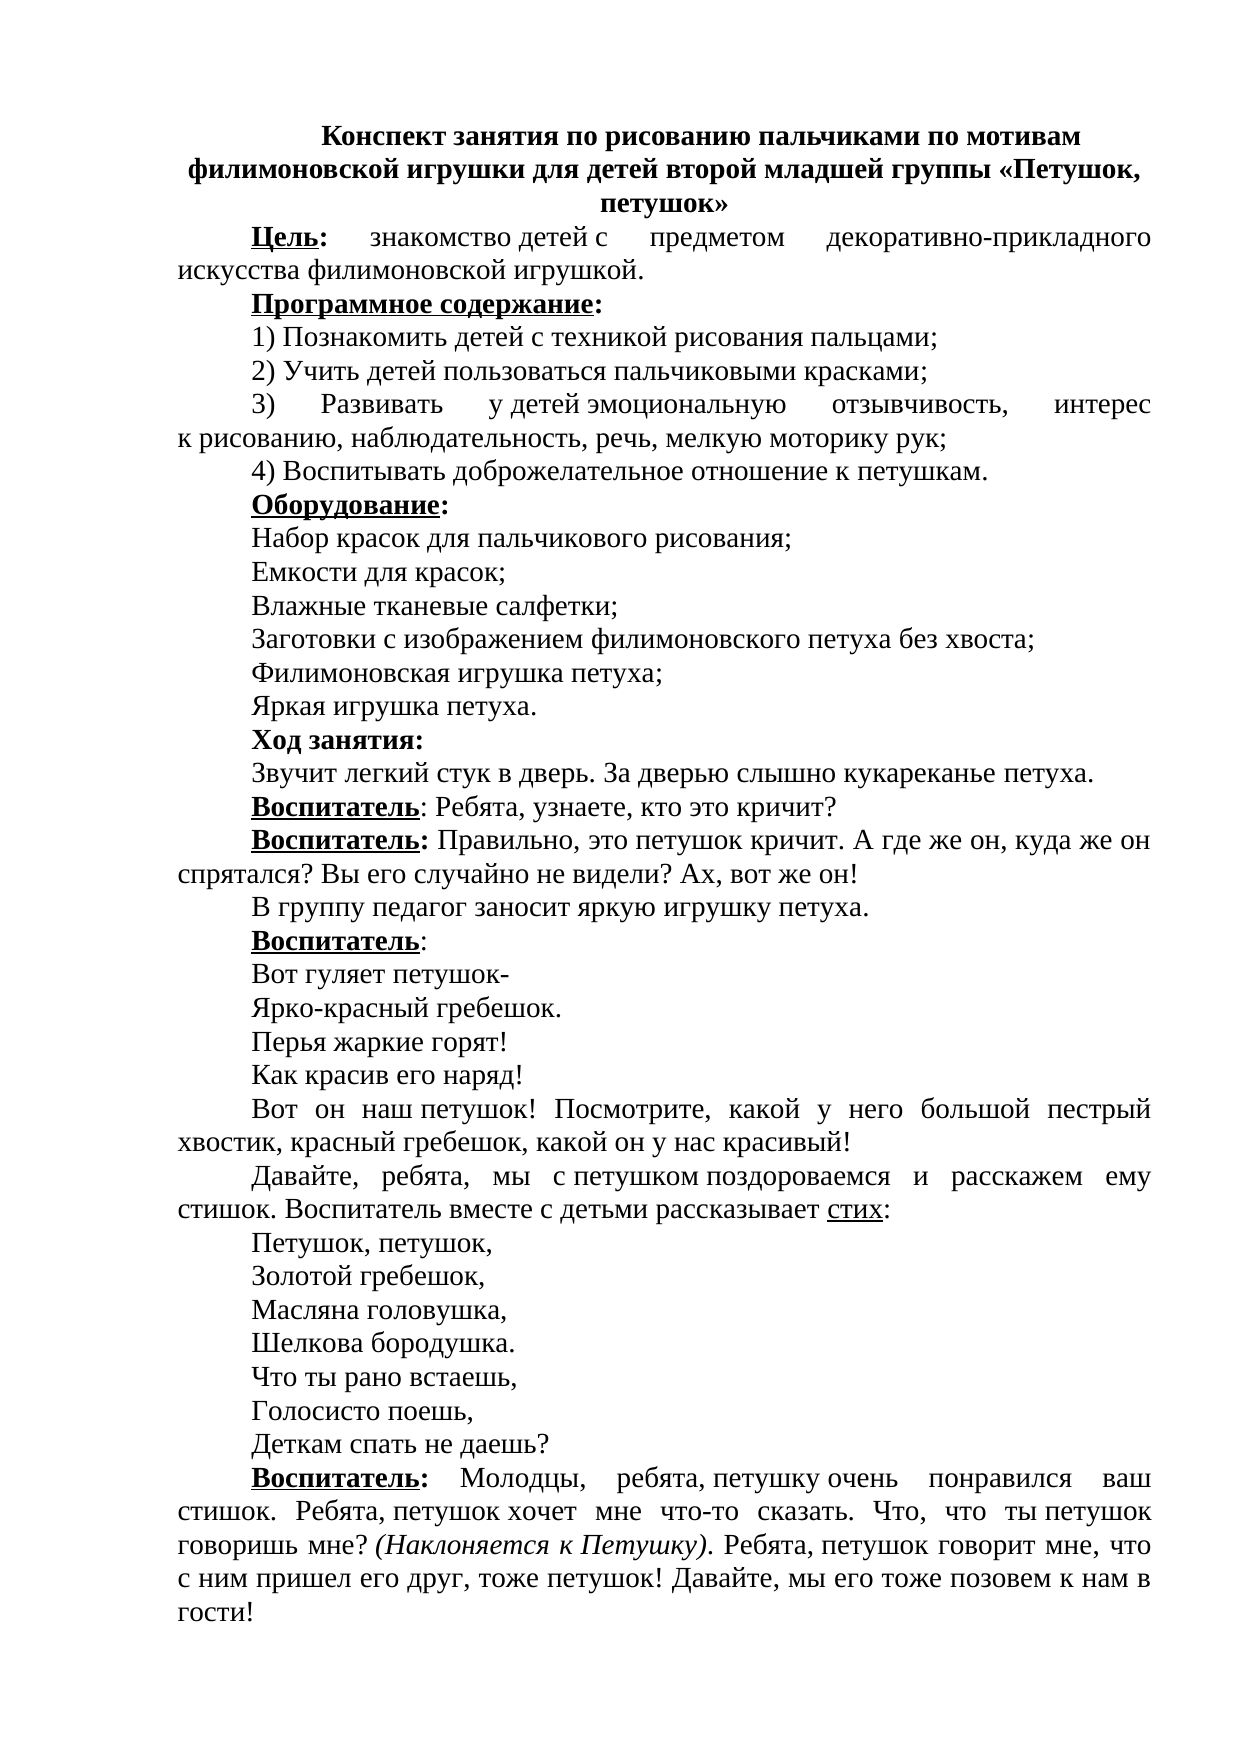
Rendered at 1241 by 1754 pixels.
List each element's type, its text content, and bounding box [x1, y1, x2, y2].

text Вот он наш петушок! Посмотрите, какой у него большой пестрый хвостик, красный гребешок, какой он у нас красивый! [177, 1091, 1152, 1158]
text Заготовки с изображением филимоновского петуха без хвоста; [177, 621, 1152, 655]
text Шелкова бородушка. [177, 1326, 1152, 1359]
text Деткам спать не даешь? [177, 1426, 1152, 1460]
text Масляна головушка, [177, 1292, 1152, 1326]
text 4) Воспитывать доброжелательное отношение к петушкам. [177, 453, 1152, 487]
text Что ты рано встаешь, [177, 1359, 1152, 1393]
text Как красив его наряд! [177, 1057, 1152, 1091]
text 3) Развивать у детей эмоциональную отзывчивость, интерес к рисованию, наблюдательность, речь, мелкую моторику рук; [177, 386, 1152, 453]
text Оборудование: [177, 487, 1152, 521]
text Звучит легкий стук в дверь. За дверью слышно кукареканье петуха. [177, 755, 1152, 789]
text Золотой гребешок, [177, 1258, 1152, 1292]
text Перья жаркие горят! [177, 1024, 1152, 1057]
text Вот гуляет петушок- [177, 957, 1152, 990]
text Набор красок для пальчикового рисования; [177, 521, 1152, 554]
text 1) Познакомить детей с техникой рисования пальцами; [177, 319, 1152, 353]
text Влажные тканевые салфетки; [177, 588, 1152, 621]
text 2) Учить детей пользоваться пальчиковыми красками; [177, 353, 1152, 386]
text Воспитатель: [177, 923, 1152, 957]
text Ход занятия: [177, 722, 1152, 755]
text Филимоновская игрушка петуха; [177, 655, 1152, 688]
text Голосисто поешь, [177, 1393, 1152, 1426]
text Воспитатель: Правильно, это петушок кричит. А где же он, куда же он спрятался? Вы его случайно не видели? Ах, вот же он! [177, 822, 1152, 889]
text Программное содержание: [177, 286, 1152, 319]
text Яркая игрушка петуха. [177, 688, 1152, 722]
text В группу педагог заносит яркую игрушку петуха. [177, 889, 1152, 923]
text Давайте, ребята, мы с петушком поздороваемся и расскажем ему стишок. Воспитатель вместе с детьми рассказывает стих: [177, 1158, 1152, 1225]
text Емкости для красок; [177, 554, 1152, 588]
text Ярко-красный гребешок. [177, 990, 1152, 1024]
text Петушок, петушок, [177, 1225, 1152, 1258]
text Конспект занятия по рисованию пальчиками по мотивам филимоновской игрушки для детей второй младшей группы «Петушок, петушок» [177, 118, 1152, 219]
text Воспитатель: Ребята, узнаете, кто это кричит? [177, 789, 1152, 822]
text Воспитатель: Молодцы, ребята, петушку очень понравился ваш стишок. Ребята, петушок хочет мне что-то сказать. Что, что ты петушок говоришь мне? (Наклоняется к Петушку). Ребята, петушок говорит мне, что с ним пришел его друг, тоже петушок! Давайте, мы его тоже позовем к нам в гости! [177, 1460, 1152, 1627]
text Цель: знакомство детей с предметом декоративно-прикладного искусства филимоновской игрушкой. [177, 219, 1152, 286]
